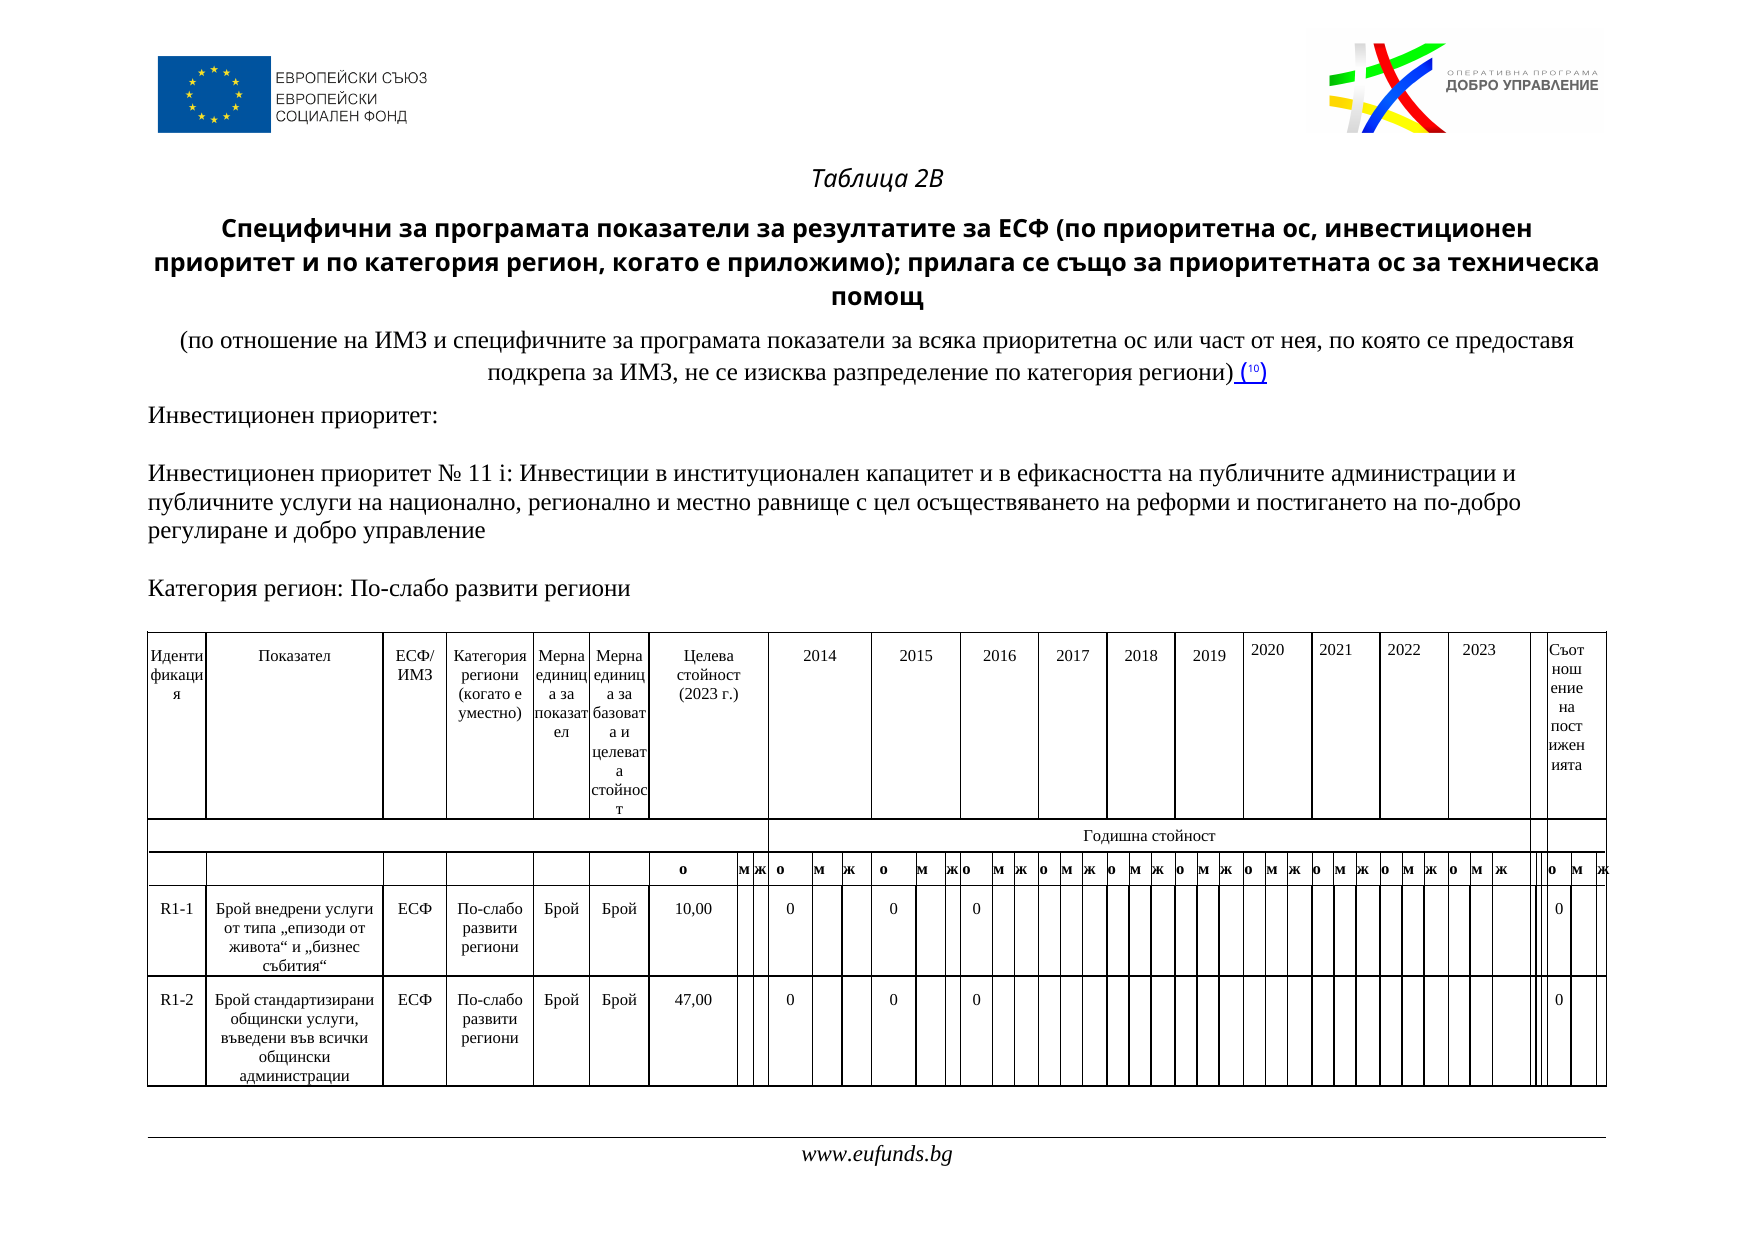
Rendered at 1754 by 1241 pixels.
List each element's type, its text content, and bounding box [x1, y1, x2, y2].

table_header [1531, 633, 1547, 818]
table_cell м [1403, 853, 1424, 884]
table_cell [207, 853, 383, 884]
table_cell м [1471, 853, 1492, 884]
table_cell Брой [590, 977, 648, 1085]
table_cell [1572, 977, 1596, 1085]
table_cell [1542, 853, 1547, 884]
table_header Идентификация [148, 633, 205, 818]
table_header Целева стойност (2023 г.) [650, 633, 768, 818]
table_cell [917, 886, 945, 975]
table_cell [1061, 977, 1082, 1085]
table_cell [1548, 820, 1606, 851]
table_cell Брой стандартизирани общински услуги, въведени във всички общински администрации [207, 977, 382, 1085]
table_cell [1537, 886, 1541, 975]
table_cell 0 [1548, 886, 1570, 975]
table_cell о [1548, 853, 1571, 884]
table_cell 0 [769, 977, 812, 1085]
table_cell [148, 820, 768, 851]
table_cell ж [1288, 853, 1312, 884]
table_header 2014 [769, 633, 871, 818]
table_cell [1403, 977, 1423, 1085]
text Специфични за програмата показатели за резултатите за ЕСФ (по приоритетна ос, инвестиционен приоритет и по категория регион, когато е приложимо); прилага се също за приоритетната ос за техническа помощ [148, 210, 1606, 312]
table_cell По-слабо развити региони [447, 977, 533, 1085]
table_cell Годишна стойност [769, 820, 1530, 851]
table_cell [1083, 977, 1106, 1085]
table_cell 0 [961, 977, 992, 1085]
table_cell По-слабо развити региони [447, 886, 533, 975]
table_cell [843, 886, 871, 975]
table_cell [1531, 820, 1547, 851]
text (по отношение на ИМЗ и специфичните за програмата показатели за всяка приоритетна ос или част от нея, по която се предоставя подкрепа за ИМЗ, не се изисква разпределение по категория региони) (10) [148, 325, 1606, 388]
table_cell о [872, 853, 916, 884]
table_cell 0 [872, 977, 915, 1085]
table_cell [1108, 886, 1128, 975]
table_cell [1493, 977, 1530, 1085]
table_cell [1220, 886, 1243, 975]
table_cell Брой [590, 886, 648, 975]
table_cell Брой внедрени услуги от типа „епизоди от живота“ и „бизнес събития“ [207, 886, 382, 975]
table_cell [1335, 886, 1355, 975]
table_cell [384, 853, 446, 884]
table_header 2015 [872, 633, 960, 818]
table_cell R1-1 [148, 886, 205, 975]
table_header 2017 [1039, 633, 1106, 818]
table_cell м [1061, 853, 1082, 884]
text Инвестиционен приоритет № 11 i: Инвестиции в институционален капацитет и в ефикасността на публичните администрации и публичните услуги на национално, регионално и местно равнище с цел осъществяването на реформи и постигането на по-добро регулиране и добро управление [148, 458, 1606, 544]
table_cell [1108, 977, 1128, 1085]
table_cell [813, 886, 841, 975]
table_cell ж [1493, 853, 1530, 884]
table_header ЕСФ/ИМЗ [384, 633, 446, 818]
table_cell [1531, 853, 1536, 884]
table_cell о [1381, 853, 1402, 884]
table_cell 0 [872, 886, 915, 975]
table_cell [1130, 977, 1150, 1085]
table_cell [813, 977, 841, 1085]
table_cell [1220, 977, 1243, 1085]
table_cell м [1198, 853, 1219, 884]
table_cell [148, 852, 206, 884]
table_cell о [650, 853, 737, 884]
table_cell [1425, 886, 1448, 975]
text Инвестиционен приоритет: [148, 400, 1606, 429]
table_cell [1198, 886, 1218, 975]
table_header 2020 [1244, 633, 1311, 818]
table_cell Брой [534, 977, 589, 1085]
table_cell [1313, 977, 1333, 1085]
table_cell [993, 886, 1014, 975]
table_cell ЕСФ [384, 886, 446, 975]
table_cell [1176, 977, 1196, 1085]
table_cell [590, 853, 649, 884]
table_cell [1542, 977, 1547, 1085]
table_cell [738, 886, 753, 975]
table_cell [1597, 977, 1606, 1085]
table_cell [1266, 977, 1287, 1085]
table_cell о [1313, 853, 1333, 884]
table_cell [1403, 886, 1423, 975]
table_cell [1335, 977, 1355, 1085]
table_cell [1493, 886, 1530, 975]
table_cell [917, 977, 945, 1085]
table_cell [1244, 886, 1265, 975]
table_cell м [1266, 853, 1287, 884]
table_cell о [769, 853, 812, 884]
table_header 2021 [1313, 633, 1379, 818]
table_cell 0 [961, 886, 992, 975]
table_cell [1288, 977, 1311, 1085]
table_cell о [1244, 853, 1265, 884]
table_cell [1471, 977, 1492, 1085]
table_cell м [1130, 853, 1151, 884]
table_cell [1130, 886, 1150, 975]
table_cell [1015, 886, 1038, 975]
table_cell [1531, 886, 1535, 975]
table_header 2022 [1381, 633, 1448, 818]
table_cell [1152, 886, 1174, 975]
table_cell [534, 853, 589, 884]
table_cell ж [1425, 853, 1448, 884]
table_cell [993, 977, 1014, 1085]
table_cell [1176, 886, 1196, 975]
table_cell [946, 977, 960, 1085]
table_cell [1313, 886, 1333, 975]
table_cell м [1572, 853, 1596, 884]
table_cell 0 [1548, 977, 1570, 1085]
table_cell ж [946, 853, 960, 884]
table_cell Брой [534, 886, 589, 975]
table_cell м [738, 853, 753, 884]
table_header Показател [207, 633, 382, 818]
table_cell [1425, 977, 1448, 1085]
table_header Съотношение на постиженията [1548, 633, 1606, 818]
table_cell [946, 886, 960, 975]
table_cell [1381, 886, 1401, 975]
table_cell [1266, 886, 1287, 975]
table_cell [1152, 977, 1174, 1085]
table_cell [1537, 853, 1541, 884]
table_cell о [961, 853, 992, 884]
table_cell [1015, 977, 1038, 1085]
table_cell [1471, 886, 1492, 975]
table_cell м [917, 853, 945, 884]
table_cell [754, 977, 768, 1085]
picture [157, 56, 427, 133]
table_cell [843, 977, 871, 1085]
table_cell ж [1015, 853, 1038, 884]
table_cell м [813, 853, 842, 884]
picture [1306, 28, 1605, 133]
table_cell [1198, 977, 1218, 1085]
table_cell ж [843, 853, 871, 884]
table_cell 47,00 [650, 977, 737, 1085]
table_header Мерна единица за базовата и целевата стойност [590, 633, 648, 818]
table_cell [1061, 886, 1082, 975]
table_header Мерна единица за показател [534, 633, 589, 818]
table_header 2019 [1176, 633, 1243, 818]
table_cell ЕСФ [384, 977, 446, 1085]
table_cell м [1334, 853, 1356, 884]
table_header 2023 [1449, 633, 1530, 818]
table_cell [1537, 977, 1541, 1085]
table_cell [1597, 885, 1606, 975]
table_cell м [993, 853, 1014, 884]
table_cell R1-2 [148, 977, 205, 1085]
table_header Категория региони (когато е уместно) [447, 633, 533, 818]
table_cell [447, 853, 533, 884]
table_cell ж [754, 853, 768, 884]
table_cell [1039, 886, 1060, 975]
table_cell [738, 977, 753, 1085]
table_cell [1381, 977, 1401, 1085]
table_cell 0 [769, 886, 812, 975]
table_cell [1531, 977, 1535, 1085]
table_cell о [1449, 853, 1470, 884]
table_cell ж [1152, 853, 1175, 884]
table_cell [1244, 977, 1265, 1085]
table_cell [1572, 886, 1596, 975]
subtitle Таблица 2В [148, 161, 1606, 195]
table_cell о [1108, 853, 1129, 884]
table_cell ж [1357, 853, 1380, 884]
table_cell [1357, 886, 1379, 975]
table_cell [1357, 977, 1379, 1085]
table_cell о [1039, 853, 1060, 884]
text Категория регион: По-слабо развити региони [148, 573, 1606, 602]
table_cell [1288, 886, 1311, 975]
table_cell ж [1220, 853, 1243, 884]
table_cell [1449, 977, 1469, 1085]
table_cell [754, 886, 768, 975]
table_header 2016 [961, 633, 1038, 818]
table_cell 10,00 [650, 886, 737, 975]
table_cell [1039, 977, 1060, 1085]
table_cell [1449, 886, 1469, 975]
table_cell ж [1083, 853, 1107, 884]
table_cell [1083, 886, 1106, 975]
table_header 2018 [1108, 633, 1174, 818]
table_cell [1542, 886, 1547, 975]
table_cell о [1176, 853, 1197, 884]
